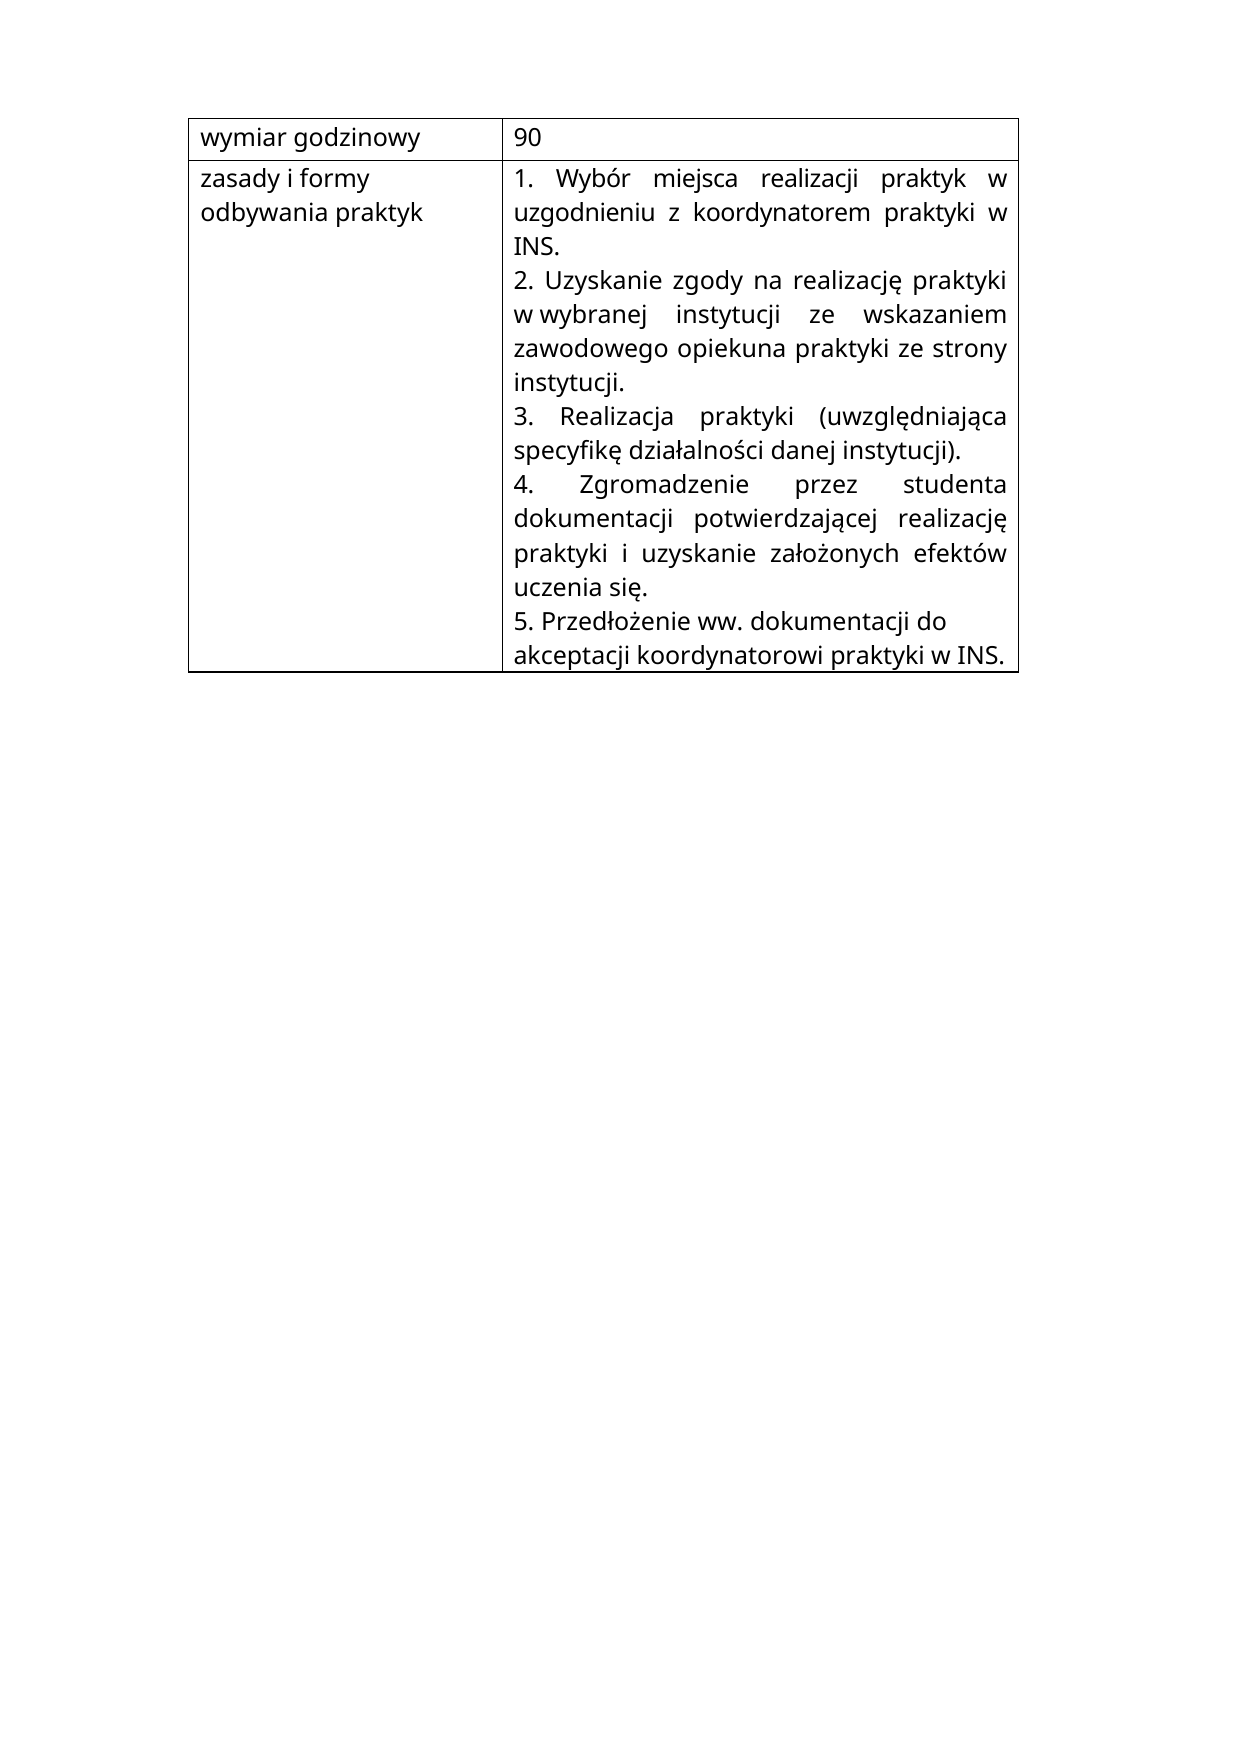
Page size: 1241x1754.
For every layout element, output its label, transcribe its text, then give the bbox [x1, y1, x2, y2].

table_cell 1. Wybór miejsca realizacji praktyk w uzgodnieniu z koordynatorem praktyki w INS. 2. Uzyskanie zgody na realizację praktyki w wybranej instytucji ze wskazaniem zawodowego opiekuna praktyki ze strony instytucji. 3. Realizacja praktyki (uwzględniająca specyfikę działalności danej instytucji). 4. Zgromadzenie przez studenta dokumentacji potwierdzającej realizację praktyki i uzyskanie założonych efektów uczenia się. 5. Przedłożenie ww. dokumentacji do akceptacji koordynatorowi praktyki w INS. [503, 161, 1018, 671]
table_header wymiar godzinowy [189, 119, 502, 159]
table_cell zasady i formy odbywania praktyk [189, 161, 502, 671]
table_header 90 [503, 119, 1018, 159]
